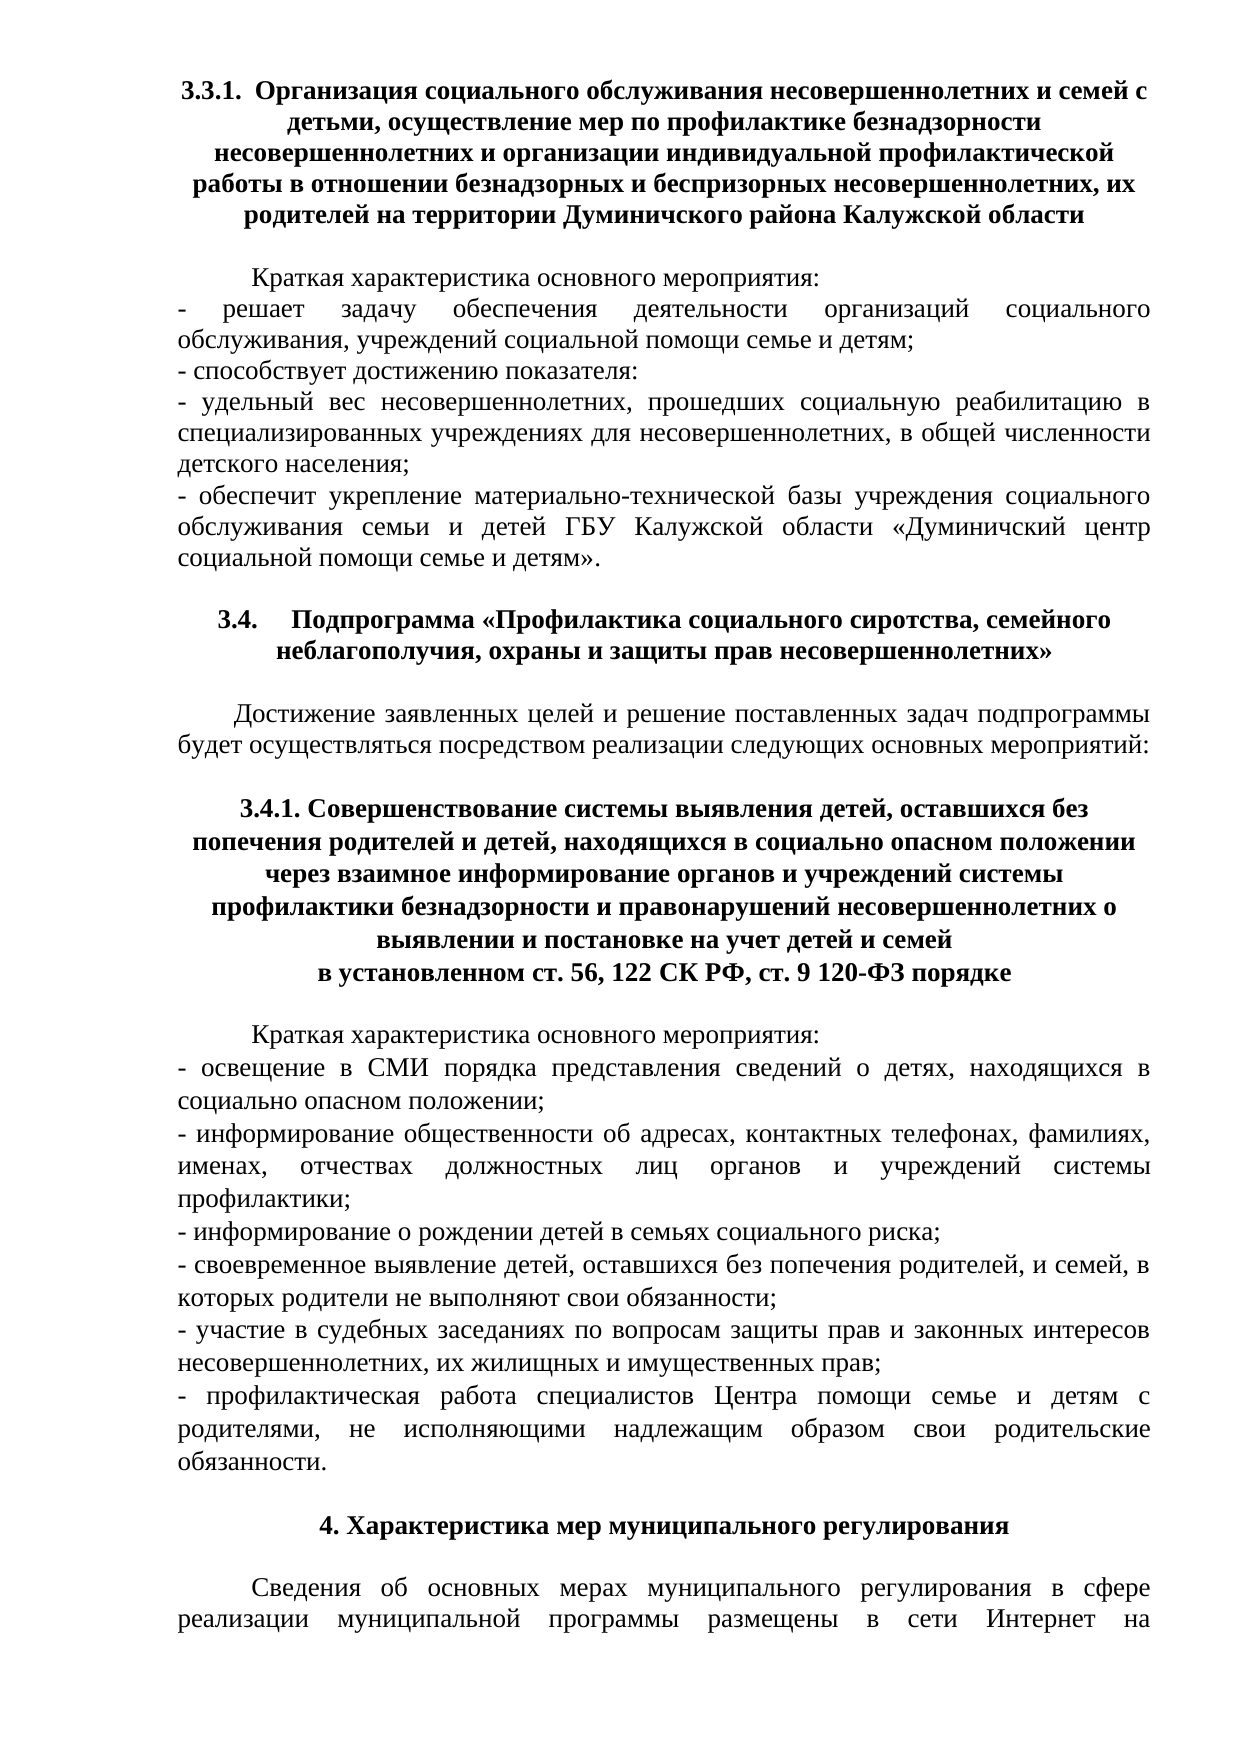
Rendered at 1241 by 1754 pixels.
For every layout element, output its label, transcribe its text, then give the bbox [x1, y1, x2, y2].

text - способствует достижению показателя: [177, 354, 1152, 385]
text - своевременное выявление детей, оставшихся без попечения родителей, и семей, в которых родители не выполняют свои обязанности; [177, 1246, 1152, 1312]
text - участие в судебных заседаниях по вопросам защиты прав и законных интересов несовершеннолетних, их жилищных и имущественных прав; [177, 1312, 1152, 1377]
text - профилактическая работа специалистов Центра помощи семье и детям с родителями, не исполняющими надлежащим образом свои родительские обязанности. [177, 1377, 1152, 1476]
text Достижение заявленных целей и решение поставленных задач подпрограммы будет осуществляться посредством реализации следующих основных мероприятий: [177, 697, 1152, 759]
list Подпрограмма «Профилактика социального сиротства, семейного неблагополучия, охраны и защиты прав несовершеннолетних» [177, 603, 1152, 666]
text - удельный вес несовершеннолетних, прошедших социальную реабилитацию в специализированных учреждениях для несовершеннолетних, в общей численности детского населения; [177, 385, 1152, 479]
text 4. Характеристика мер муниципального регулирования [177, 1509, 1152, 1540]
text - информирование общественности об адресах, контактных телефонах, фамилиях, именах, отчествах должностных лиц органов и учреждений системы профилактики; [177, 1115, 1152, 1213]
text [177, 1571, 1152, 1633]
text - освещение в СМИ порядка представления сведений о детях, находящихся в социально опасном положении; [177, 1049, 1152, 1115]
list Организация социального обслуживания несовершеннолетних и семей с детьми, осуществление мер по профилактике безнадзорности несовершеннолетних и организации индивидуальной профилактической работы в отношении безнадзорных и беспризорных несовершеннолетних, их родителей на территории Думиничского района Калужской области [177, 74, 1152, 229]
text - решает задачу обеспечения деятельности организаций социального обслуживания, учреждений социальной помощи семье и детям; [177, 292, 1152, 354]
text 3.4.1. Совершенствование системы выявления детей, оставшихся без попечения родителей и детей, находящихся в социально опасном положении через взаимное информирование органов и учреждений системы профилактики безнадзорности и правонарушений несовершеннолетних о выявлении и постановке на учет детей и семей [177, 790, 1152, 954]
text в установленном ст. 56, 122 СК РФ, ст. 9 120-ФЗ порядке [177, 954, 1152, 987]
text Краткая характеристика основного мероприятия: [177, 261, 1152, 292]
text - обеспечит укрепление материально-технической базы учреждения социального обслуживания семьи и детей ГБУ Калужской области «Думиничский центр социальной помощи семье и детям». [177, 479, 1152, 572]
text - информирование о рождении детей в семьях социального риска; [177, 1213, 1152, 1246]
text Краткая характеристика основного мероприятия: [177, 1018, 1152, 1049]
